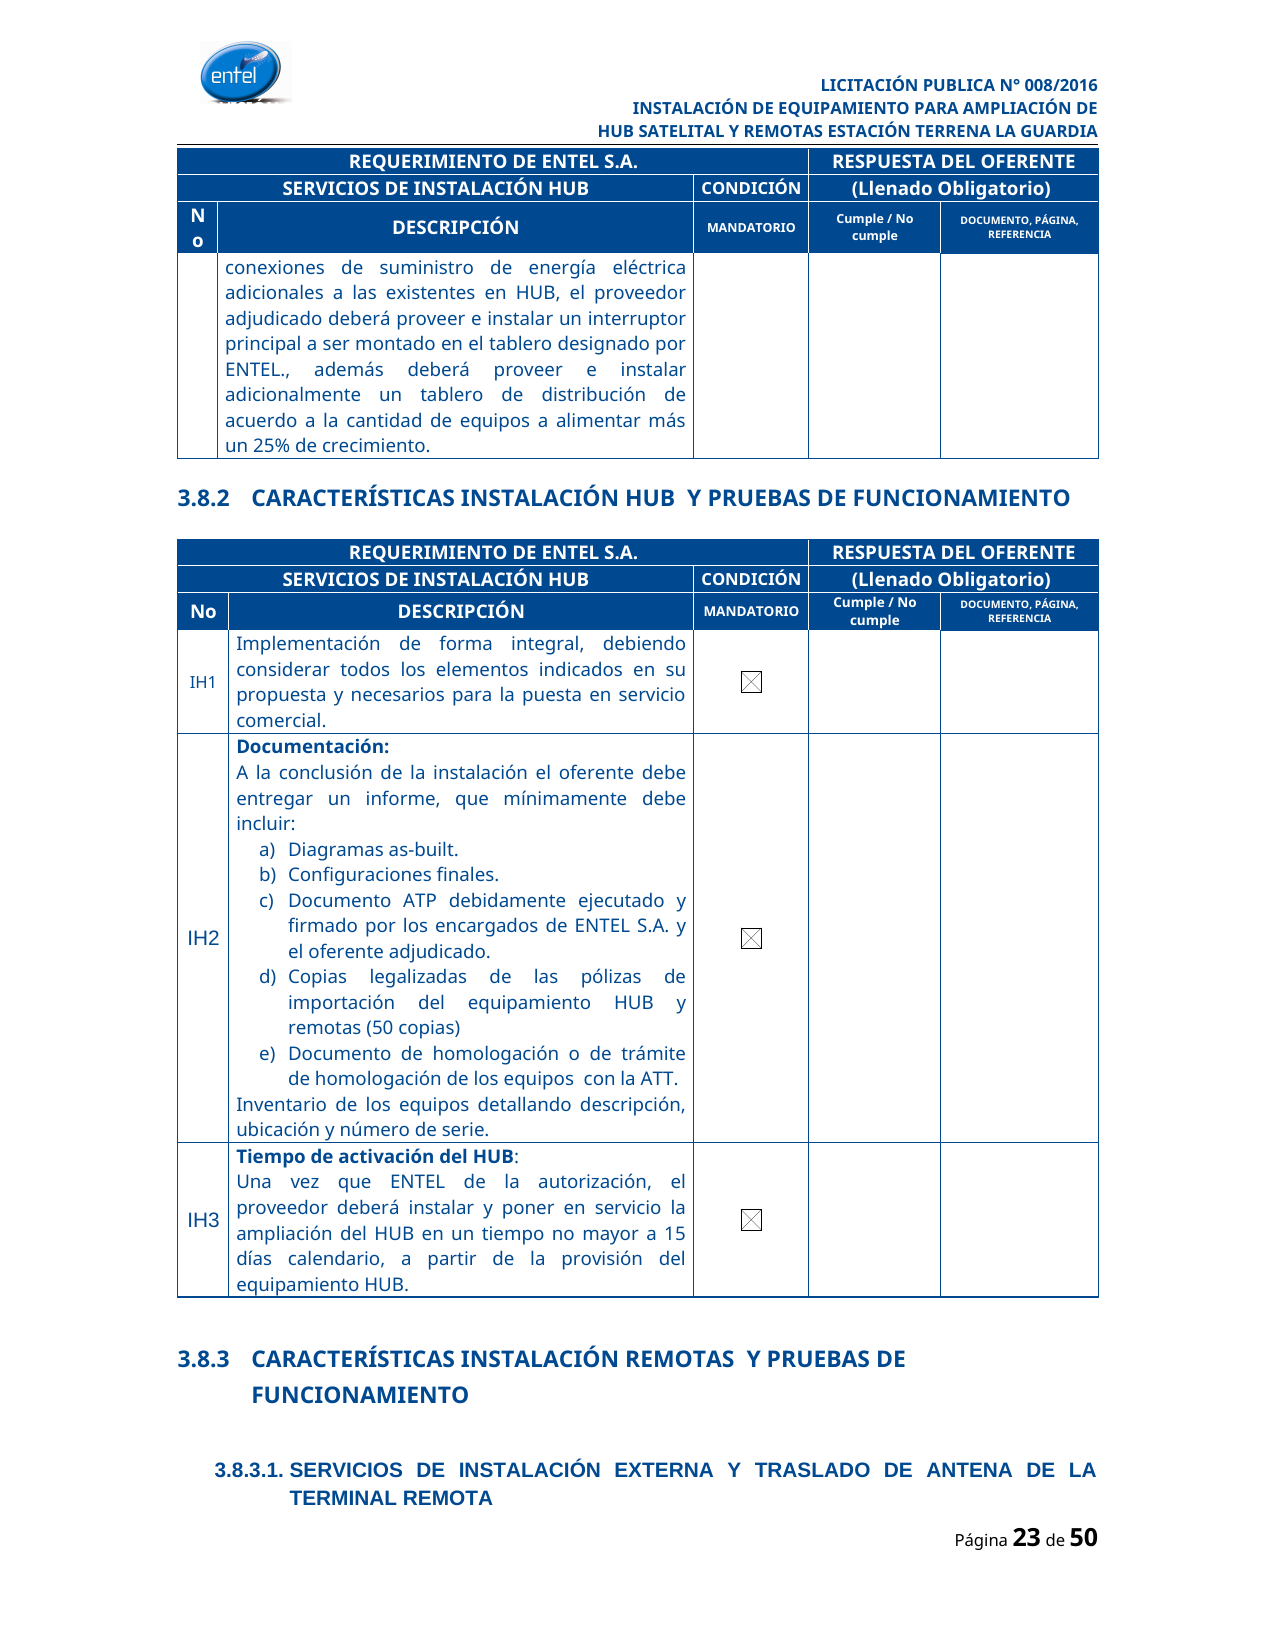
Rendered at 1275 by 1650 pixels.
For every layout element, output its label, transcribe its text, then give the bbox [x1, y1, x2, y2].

table_cell No [178, 202, 217, 253]
table_cell CONDICIÓN [694, 566, 808, 592]
table_cell IH2 [178, 734, 228, 1142]
table_cell Cumple / No cumple [809, 593, 940, 630]
table_cell Tiempo de activación del HUB: Una vez que ENTEL de la autorización, el proveedor deberá instalar y poner en servicio la ampliación del HUB en un tiempo no mayor a 15 días calendario, a partir de la provisión del equipamiento HUB. [229, 1143, 693, 1296]
table_header REQUERIMIENTO DE ENTEL S.A. [178, 540, 808, 565]
table_cell Cumple / No cumple [809, 202, 940, 253]
table_header RESPUESTA DEL OFERENTE [809, 540, 1098, 565]
table_cell [694, 1143, 808, 1296]
table_cell [809, 734, 940, 1142]
picture [200, 41, 293, 104]
table_cell [941, 1143, 1098, 1296]
table_cell DESCRIPCIÓN [218, 202, 693, 253]
table_cell IH3 [178, 1143, 228, 1296]
table_cell Implementación de forma integral, debiendo considerar todos los elementos indicados en su propuesta y necesarios para la puesta en servicio comercial. [229, 631, 693, 733]
table_cell [809, 1143, 940, 1296]
table_cell IH1 [178, 631, 228, 733]
table_cell No [178, 593, 228, 630]
table_cell DOCUMENTO, PÁGINA, REFERENCIA [941, 593, 1098, 630]
table_cell [941, 734, 1098, 1142]
table_cell Documentación: A la conclusión de la instalación el oferente debe entregar un informe, que mínimamente debe incluir: Diagramas as-built. Configuraciones finales. Documento ATP debidamente ejecutado y firmado por los encargados de ENTEL S.A. y el oferente adjudicado. Copias legalizadas de las pólizas de importación del equipamiento HUB y remotas (50 copias) Documento de homologación o de trámite de homologación de los equipos con la ATT. Inventario de los equipos detallando descripción, ubicación y número de serie. [229, 734, 693, 1142]
table_cell DESCRIPCIÓN [229, 593, 693, 630]
table_cell [941, 631, 1098, 733]
table_cell SERVICIOS DE INSTALACIÓN HUB [178, 175, 693, 201]
table_cell [694, 631, 808, 733]
table_cell (Llenado Obligatorio) [809, 175, 1098, 201]
table_cell [809, 631, 940, 733]
table_header RESPUESTA DEL OFERENTE [809, 149, 1098, 174]
table_cell SERVICIOS DE INSTALACIÓN HUB [178, 566, 693, 592]
table_cell [941, 254, 1098, 458]
table_cell [809, 254, 940, 458]
table_cell MANDATORIO [694, 202, 808, 253]
table_cell (Llenado Obligatorio) [809, 566, 1098, 592]
table_cell [694, 254, 808, 458]
table_cell [694, 734, 808, 1142]
table_cell MANDATORIO [694, 593, 808, 630]
table_cell CONDICIÓN [694, 175, 808, 201]
table_cell E1 [178, 254, 217, 458]
table_header REQUERIMIENTO DE ENTEL S.A. [178, 149, 808, 174]
list SERVICIOS DE INSTALACIÓN EXTERNA Y TRASLADO DE ANTENA DE LA TERMINAL REMOTA [214, 1458, 1098, 1510]
list CARACTERÍSTICAS INSTALACIÓN HUB Y PRUEBAS DE FUNCIONAMIENTO [177, 482, 1098, 513]
list CARACTERÍSTICAS INSTALACIÓN REMOTAS Y PRUEBAS DE FUNCIONAMIENTO [177, 1343, 1098, 1410]
table_cell DOCUMENTO, PÁGINA, REFERENCIA [941, 202, 1098, 253]
